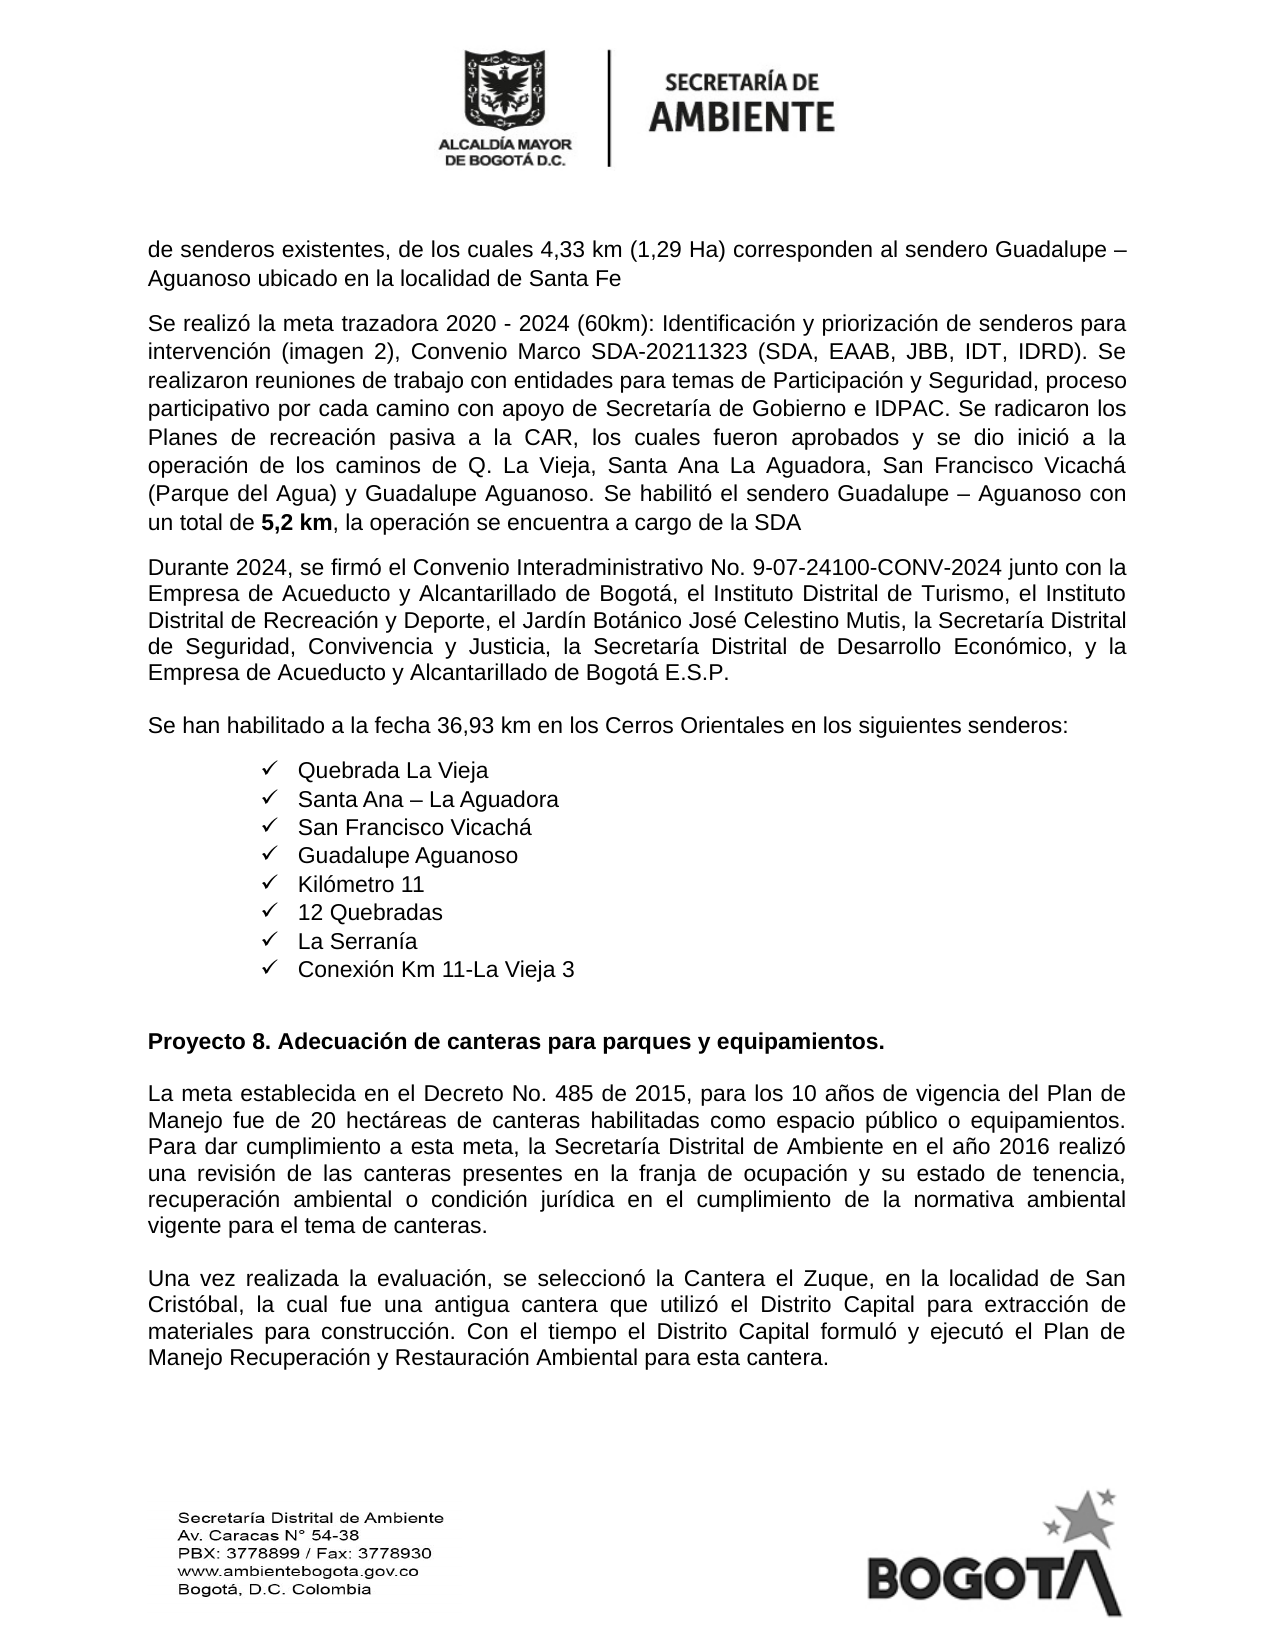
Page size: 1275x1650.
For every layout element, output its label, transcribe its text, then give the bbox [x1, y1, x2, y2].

list Quebrada La Vieja [260, 757, 1127, 783]
list Guadalupe Aguanoso [260, 842, 1127, 869]
picture [865, 1486, 1126, 1619]
list Kilómetro 11 [260, 871, 1127, 897]
list La Serranía [260, 928, 1127, 954]
picture [147, 1492, 462, 1613]
text Se han habilitado a la fecha 36,93 km en los Cerros Orientales en los siguientes senderos: [148, 712, 1127, 738]
text Proyecto 8. Adecuación de canteras para parques y equipamientos. [148, 1028, 1127, 1054]
text Se realizó la meta trazadora 2020 - 2024 (60km): Identificación y priorización de senderos para intervención (imagen 2), Convenio Marco SDA-20211323 (SDA, EAAB, JBB, IDT, IDRD). Se realizaron reuniones de trabajo con entidades para temas de Participación y Seguridad, proceso participativo por cada camino con apoyo de Secretaría de Gobierno e IDPAC. Se radicaron los Planes de recreación pasiva a la CAR, los cuales fueron aprobados y se dio inició a la operación de los caminos de Q. La Vieja, Santa Ana La Aguadora, San Francisco Vicachá (Parque del Agua) y Guadalupe Aguanoso. Se habilitó el sendero Guadalupe – Aguanoso con un total de 5,2 km, la operación se encuentra a cargo de la SDA [148, 310, 1127, 535]
list San Francisco Vicachá [260, 814, 1127, 840]
text Durante 2024, se firmó el Convenio Interadministrativo No. 9-07-24100-CONV-2024 junto con la Empresa de Acueducto y Alcantarillado de Bogotá, el Instituto Distrital de Turismo, el Instituto Distrital de Recreación y Deporte, el Jardín Botánico José Celestino Mutis, la Secretaría Distrital de Seguridad, Convivencia y Justicia, la Secretaría Distrital de Desarrollo Económico, y la Empresa de Acueducto y Alcantarillado de Bogotá E.S.P. [148, 554, 1127, 686]
list Santa Ana – La Aguadora [260, 786, 1127, 812]
list Conexión Km 11-La Vieja 3 [260, 956, 1127, 983]
text Una vez realizada la evaluación, se seleccionó la Cantera el Zuque, en la localidad de San Cristóbal, la cual fue una antigua cantera que utilizó el Distrito Capital para extracción de materiales para construcción. Con el tiempo el Distrito Capital formuló y ejecutó el Plan de Manejo Recuperación y Restauración Ambiental para esta cantera. [148, 1265, 1127, 1370]
picture [434, 45, 841, 171]
text La meta establecida en el Decreto No. 485 de 2015, para los 10 años de vigencia del Plan de Manejo fue de 20 hectáreas de canteras habilitadas como espacio público o equipamientos. Para dar cumplimiento a esta meta, la Secretaría Distrital de Ambiente en el año 2016 realizó una revisión de las canteras presentes en la franja de ocupación y su estado de tenencia, recuperación ambiental o condición jurídica en el cumplimiento de la normativa ambiental vigente para el tema de canteras. [148, 1080, 1127, 1238]
list 12 Quebradas [260, 899, 1127, 926]
